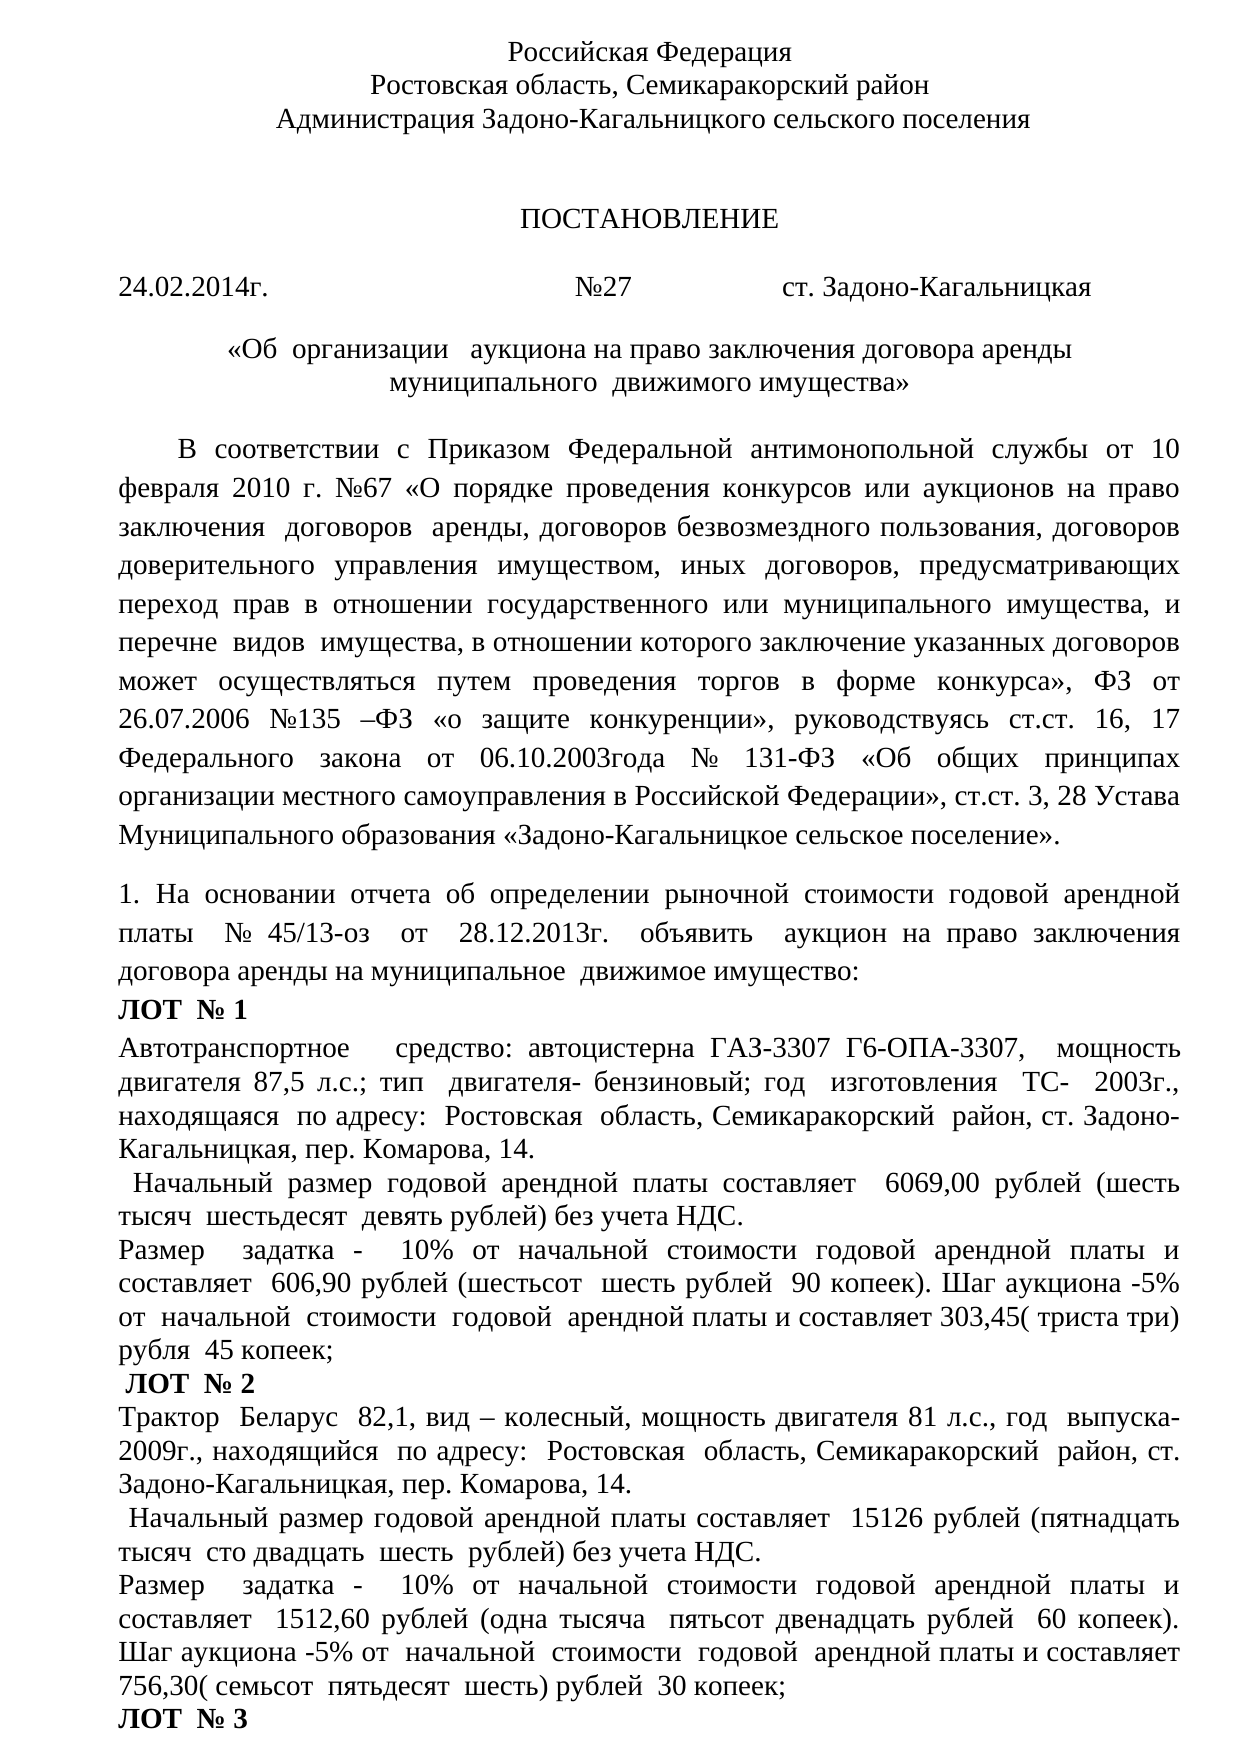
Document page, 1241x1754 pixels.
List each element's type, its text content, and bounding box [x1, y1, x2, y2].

text В соответствии с Приказом Федеральной антимонопольной службы от 10 февраля . №67 «О порядке проведения конкурсов или аукционов на право заключения договоров аренды, договоров безвозмездного пользования, договоров доверительного управления имуществом, иных договоров, предусматривающих переход прав в отношении государственного или муниципального имущества, и перечне видов имущества, в отношении которого заключение указанных договоров может осуществляться путем проведения торгов в форме конкурса», ФЗ от 26.07.2006 №135 –ФЗ «о защите конкуренции», руководствуясь ст.ст. 16, 17 Федерального закона от 06.10.2003года № 131-ФЗ «Об общих принципах организации местного самоуправления в Российской Федерации», ст.ст. 3, 28 Устава Муниципального образования «Задоно-Кагальницкое сельское поселение». [118, 432, 1181, 851]
list На основании отчета об определении рыночной стоимости годовой арендной платы № 45/13-оз от 28.12.2013г. объявить аукцион на право заключения договора аренды на муниципальное движимое имущество: [118, 876, 1181, 987]
text Администрация Задоно-Кагальницкого сельского поселения [118, 101, 1181, 134]
text 24.02.2014г. №27 ст. Задоно-Кагальницкая [118, 269, 1181, 302]
text ЛОТ № 1 [118, 992, 1181, 1026]
text ПОСТАНОВЛЕНИЕ [118, 202, 1181, 235]
text Ростовская область, Семикаракорский район [118, 67, 1181, 101]
text Размер задатка - 10% от начальной стоимости годовой арендной платы и составляет 1512,60 рублей (одна тысяча пятьсот двенадцать рублей 60 копеек). Шаг аукциона -5% от начальной стоимости годовой арендной платы и составляет 756,30( семьсот пятьдесят шесть) рублей 30 копеек; [118, 1567, 1181, 1701]
text ЛОТ № 3 [118, 1701, 1181, 1735]
text Автотранспортное средство: автоцистерна ГАЗ-3307 Г6-ОПА-3307, мощность двигателя 87,5 л.с.; тип двигателя- бензиновый; год изготовления ТС- 2003г., находящаяся по адресу: Ростовская область, Семикаракорский район, ст. Задоно-Кагальницкая, пер. Комарова, 14. [118, 1031, 1181, 1165]
text Размер задатка - 10% от начальной стоимости годовой арендной платы и составляет 606,90 рублей (шестьсот шесть рублей 90 копеек). Шаг аукциона -5% от начальной стоимости годовой арендной платы и составляет 303,45( триста три) рубля 45 копеек; [118, 1232, 1181, 1366]
text Начальный размер годовой арендной платы составляет 6069,00 рублей (шесть тысяч шестьдесят девять рублей) без учета НДС. [118, 1165, 1181, 1232]
text Российская Федерация [118, 34, 1181, 67]
text Начальный размер годовой арендной платы составляет 15126 рублей (пятнадцать тысяч сто двадцать шесть рублей) без учета НДС. [118, 1500, 1181, 1567]
text ЛОТ № 2 [118, 1366, 1181, 1399]
text «Об организации аукциона на право заключения договора аренды муниципального движимого имущества» [118, 331, 1181, 398]
text Трактор Беларус 82,1, вид – колесный, мощность двигателя 81 л.с., год выпуска-2009г., находящийся по адресу: Ростовская область, Семикаракорский район, ст. Задоно-Кагальницкая, пер. Комарова, 14. [118, 1399, 1181, 1500]
